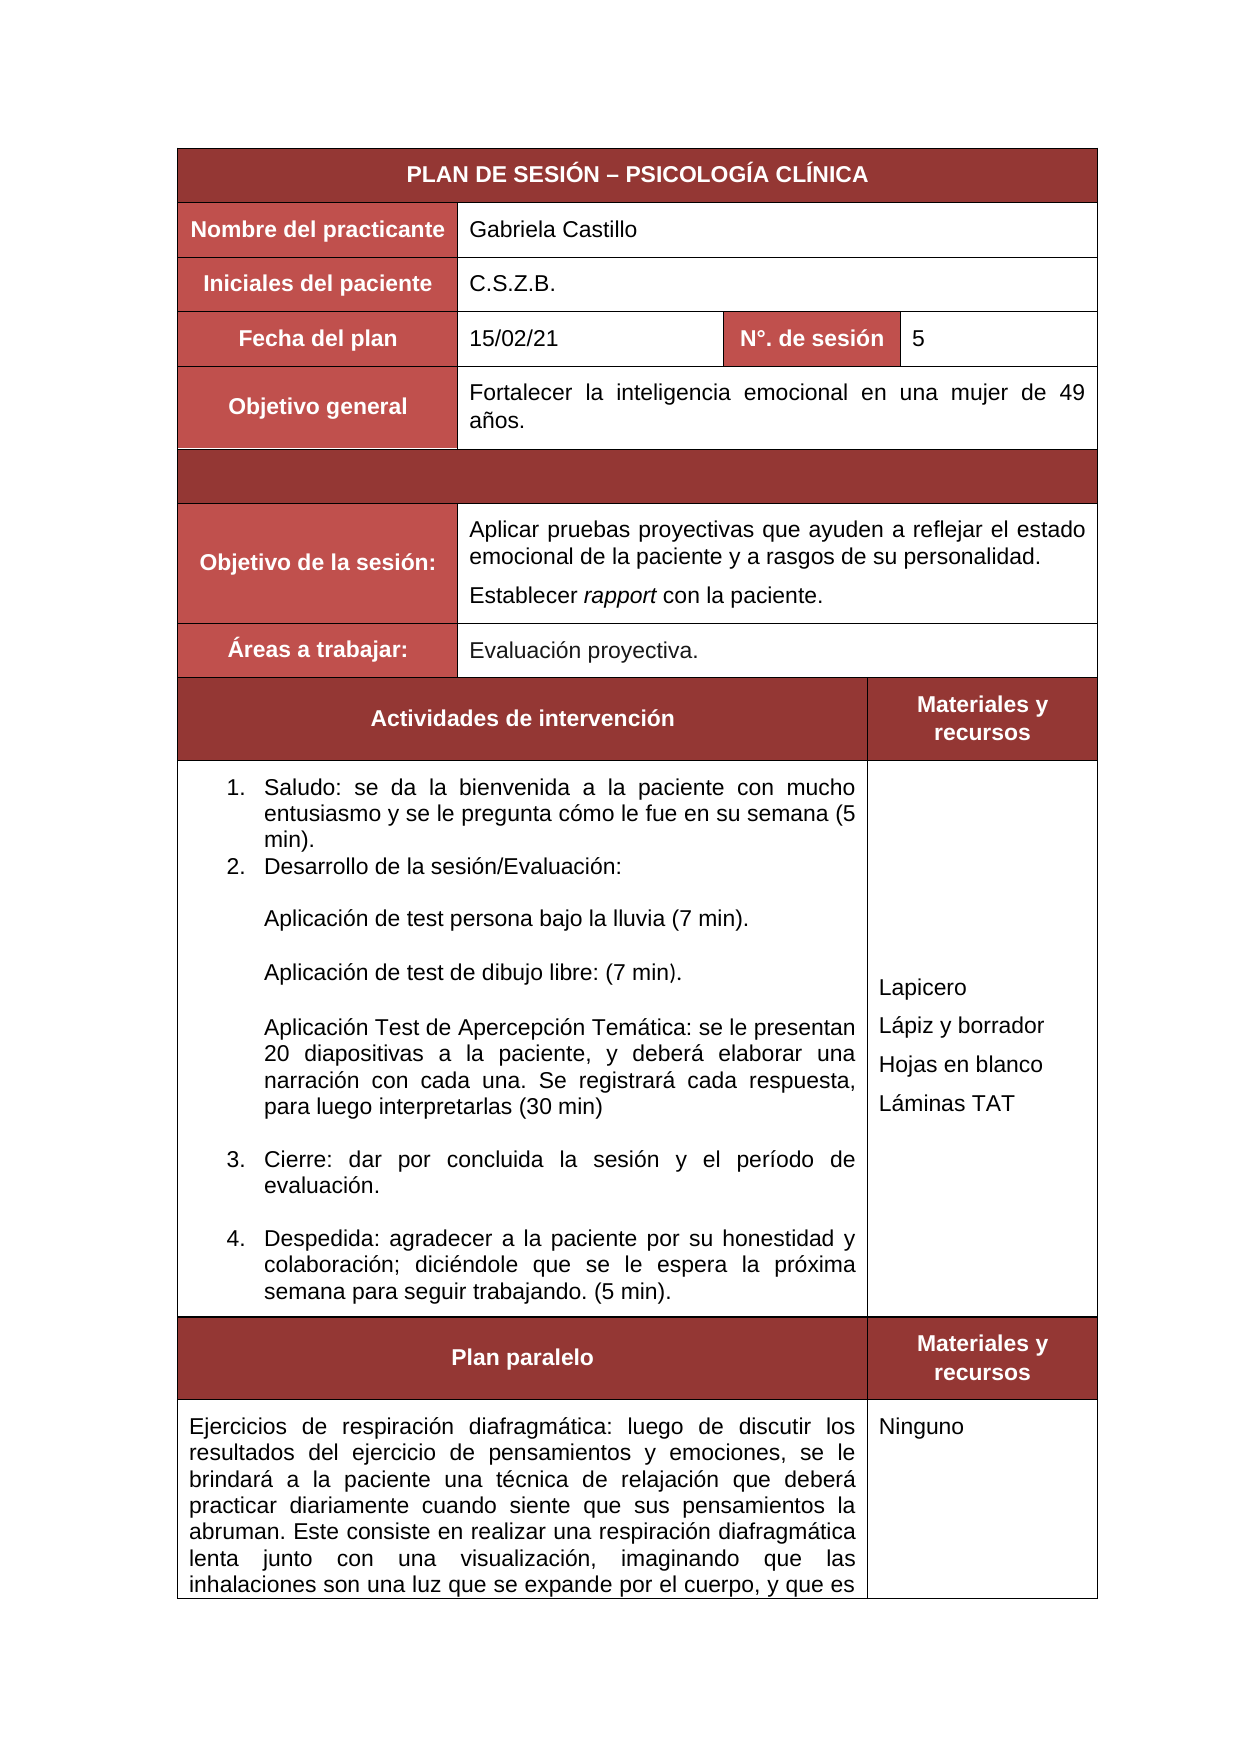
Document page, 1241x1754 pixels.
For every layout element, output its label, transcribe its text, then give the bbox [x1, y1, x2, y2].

table_cell Materiales y recursos [868, 1318, 1097, 1399]
table_cell Objetivo de la sesión: [178, 504, 457, 623]
table_cell Actividades de intervención [178, 678, 867, 760]
table_cell Materiales y recursos [868, 678, 1097, 760]
table_cell Fecha del plan [178, 312, 457, 366]
table_cell Nombre del practicante [178, 203, 457, 257]
table_cell Iniciales del paciente [178, 258, 457, 311]
table_cell Aplicar pruebas proyectivas que ayuden a reflejar el estado emocional de la paciente y a rasgos de su personalidad. Establecer rapport con la paciente. [458, 504, 1097, 623]
table_cell Plan paralelo [178, 1318, 867, 1399]
table_cell Áreas a trabajar: [178, 624, 457, 677]
table_cell Fortalecer la inteligencia emocional en una mujer de 49 años. [458, 367, 1097, 448]
table_cell Saludo: se da la bienvenida a la paciente con mucho entusiasmo y se le pregunta cómo le fue en su semana (5 min). Desarrollo de la sesión/Evaluación: Aplicación de test persona bajo la lluvia (7 min). Aplicación de test de dibujo libre: (7 min). Aplicación Test de Apercepción Temática: se le presentan 20 diapositivas a la paciente, y deberá elaborar una narración con cada una. Se registrará cada respuesta, para luego interpretarlas (30 min) Cierre: dar por concluida la sesión y el período de evaluación. Despedida: agradecer a la paciente por su honestidad y colaboración; diciéndole que se le espera la próxima semana para seguir trabajando. (5 min). [178, 761, 867, 1316]
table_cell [178, 1400, 867, 1597]
table_header PLAN DE SESIÓN – PSICOLOGÍA CLÍNICA [178, 149, 1097, 202]
table_cell C.S.Z.B. [458, 258, 1097, 311]
table_cell Ninguno [868, 1400, 1097, 1597]
table_cell Evaluación proyectiva. [458, 624, 1097, 677]
table_cell Objetivo general [178, 367, 457, 448]
table_cell 15/02/21 [458, 312, 723, 366]
table_cell 5 [901, 312, 1097, 366]
table_cell Gabriela Castillo [458, 203, 1097, 257]
table_cell [178, 450, 1097, 503]
table_cell Lapicero Lápiz y borrador Hojas en blanco Láminas TAT [868, 761, 1097, 1316]
table_cell N°. de sesión [724, 312, 900, 366]
